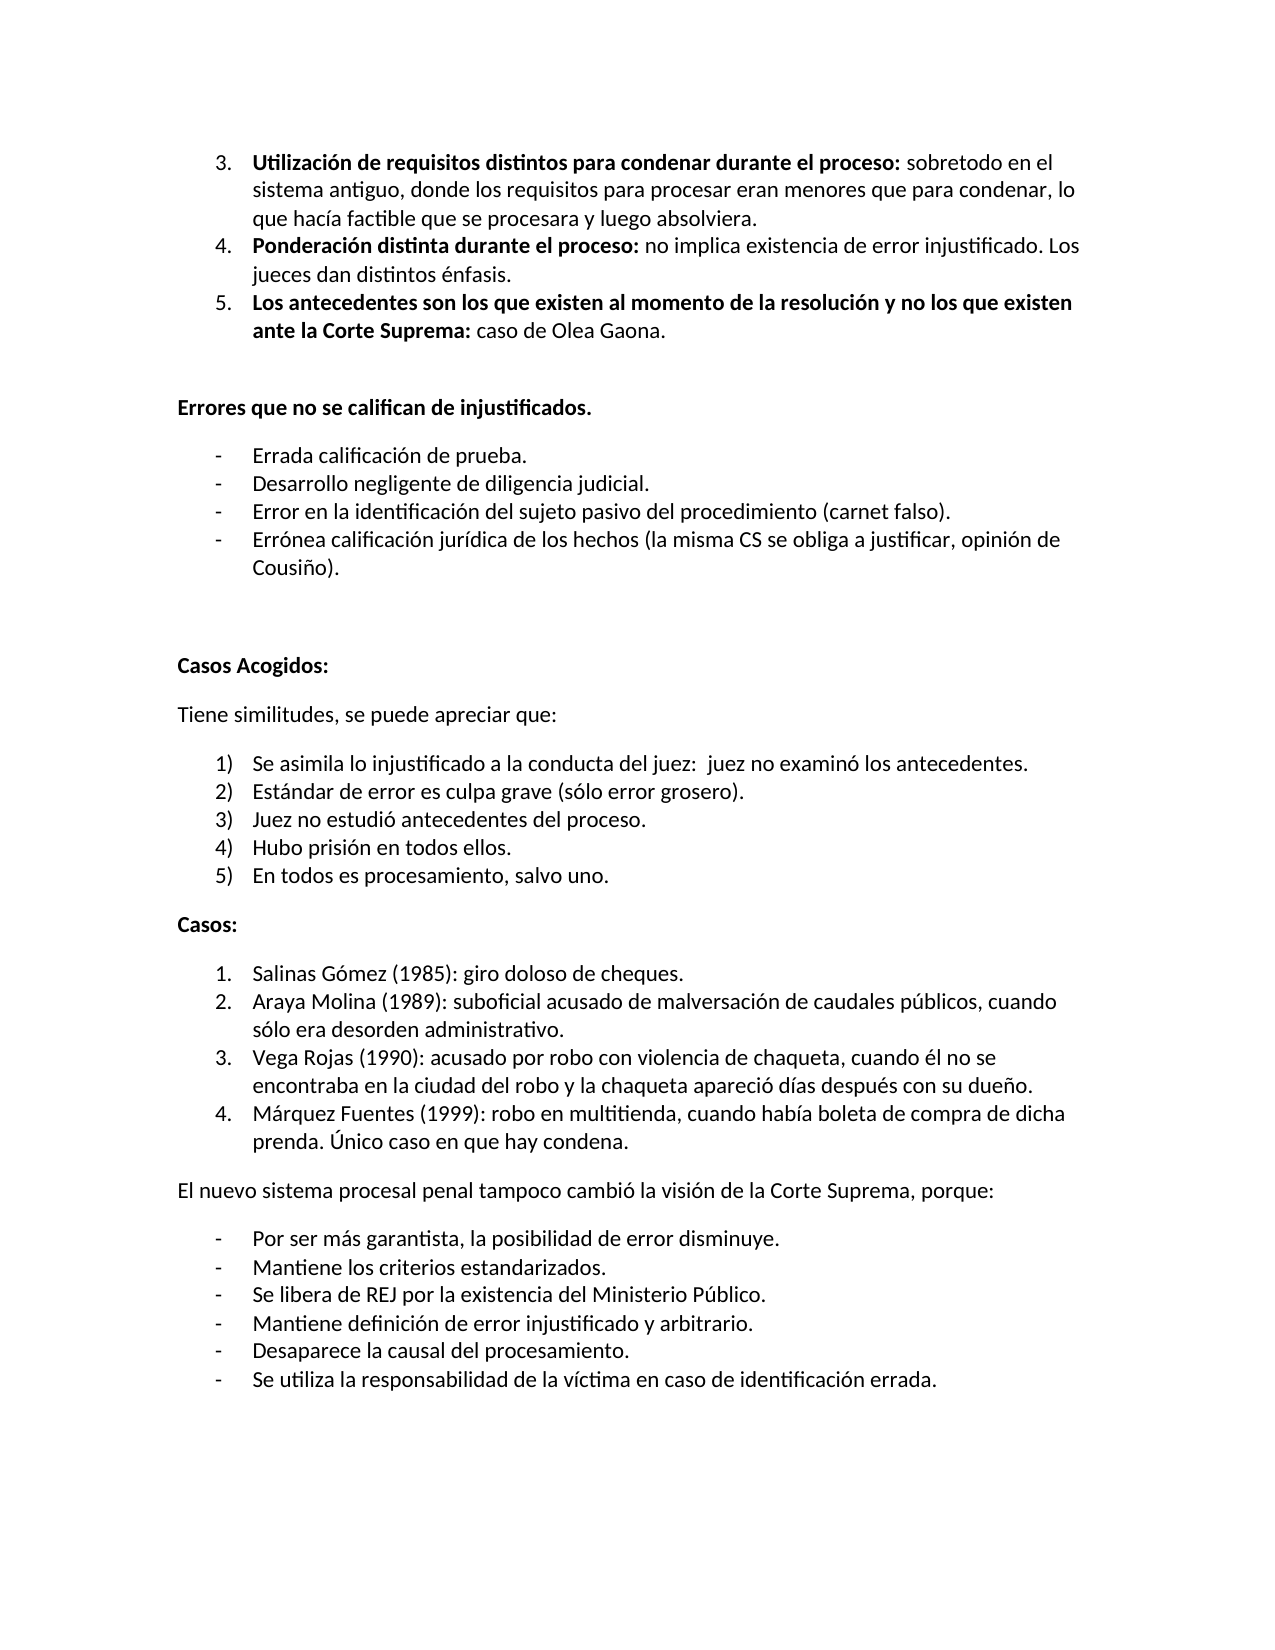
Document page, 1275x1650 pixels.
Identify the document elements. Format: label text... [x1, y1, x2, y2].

list Errada calificación de prueba. [215, 441, 1098, 469]
list Araya Molina (1989): suboficial acusado de malversación de caudales públicos, cuando sólo era desorden administrativo. [215, 987, 1098, 1043]
text Casos: [177, 910, 1098, 938]
text Errores que no se califican de injustificados. [177, 393, 1098, 421]
list Ponderación distinta durante el proceso: no implica existencia de error injustificado. Los jueces dan distintos énfasis. [215, 232, 1098, 288]
list Utilización de requisitos distintos para condenar durante el proceso: sobretodo en el sistema antiguo, donde los requisitos para procesar eran menores que para condenar, lo que hacía factible que se procesara y luego absolviera. [215, 148, 1098, 232]
list Márquez Fuentes (1999): robo en multitienda, cuando había boleta de compra de dicha prenda. Único caso en que hay condena. [215, 1099, 1098, 1155]
list Mantiene los criterios estandarizados. [215, 1253, 1098, 1281]
list Se utiliza la responsabilidad de la víctima en caso de identificación errada. [215, 1365, 1098, 1393]
list Juez no estudió antecedentes del proceso. [215, 805, 1098, 833]
text Casos Acogidos: [177, 651, 1098, 679]
list Se libera de REJ por la existencia del Ministerio Público. [215, 1281, 1098, 1309]
list Se asimila lo injustificado a la conducta del juez: juez no examinó los antecedentes. [215, 749, 1098, 777]
list Los antecedentes son los que existen al momento de la resolución y no los que existen ante la Corte Suprema: caso de Olea Gaona. [215, 288, 1098, 344]
list Salinas Gómez (1985): giro doloso de cheques. [215, 959, 1098, 987]
list En todos es procesamiento, salvo uno. [215, 861, 1098, 889]
list Hubo prisión en todos ellos. [215, 833, 1098, 861]
list Vega Rojas (1990): acusado por robo con violencia de chaqueta, cuando él no se encontraba en la ciudad del robo y la chaqueta apareció días después con su dueño. [215, 1043, 1098, 1099]
list Mantiene definición de error injustificado y arbitrario. [215, 1309, 1098, 1337]
text Tiene similitudes, se puede apreciar que: [177, 700, 1098, 728]
list Error en la identificación del sujeto pasivo del procedimiento (carnet falso). [215, 497, 1098, 526]
list Estándar de error es culpa grave (sólo error grosero). [215, 777, 1098, 805]
list Desaparece la causal del procesamiento. [215, 1337, 1098, 1365]
text El nuevo sistema procesal penal tampoco cambió la visión de la Corte Suprema, porque: [177, 1176, 1098, 1204]
list Desarrollo negligente de diligencia judicial. [215, 469, 1098, 497]
list Por ser más garantista, la posibilidad de error disminuye. [215, 1224, 1098, 1253]
list Errónea calificación jurídica de los hechos (la misma CS se obliga a justificar, opinión de Cousiño). [215, 526, 1098, 582]
